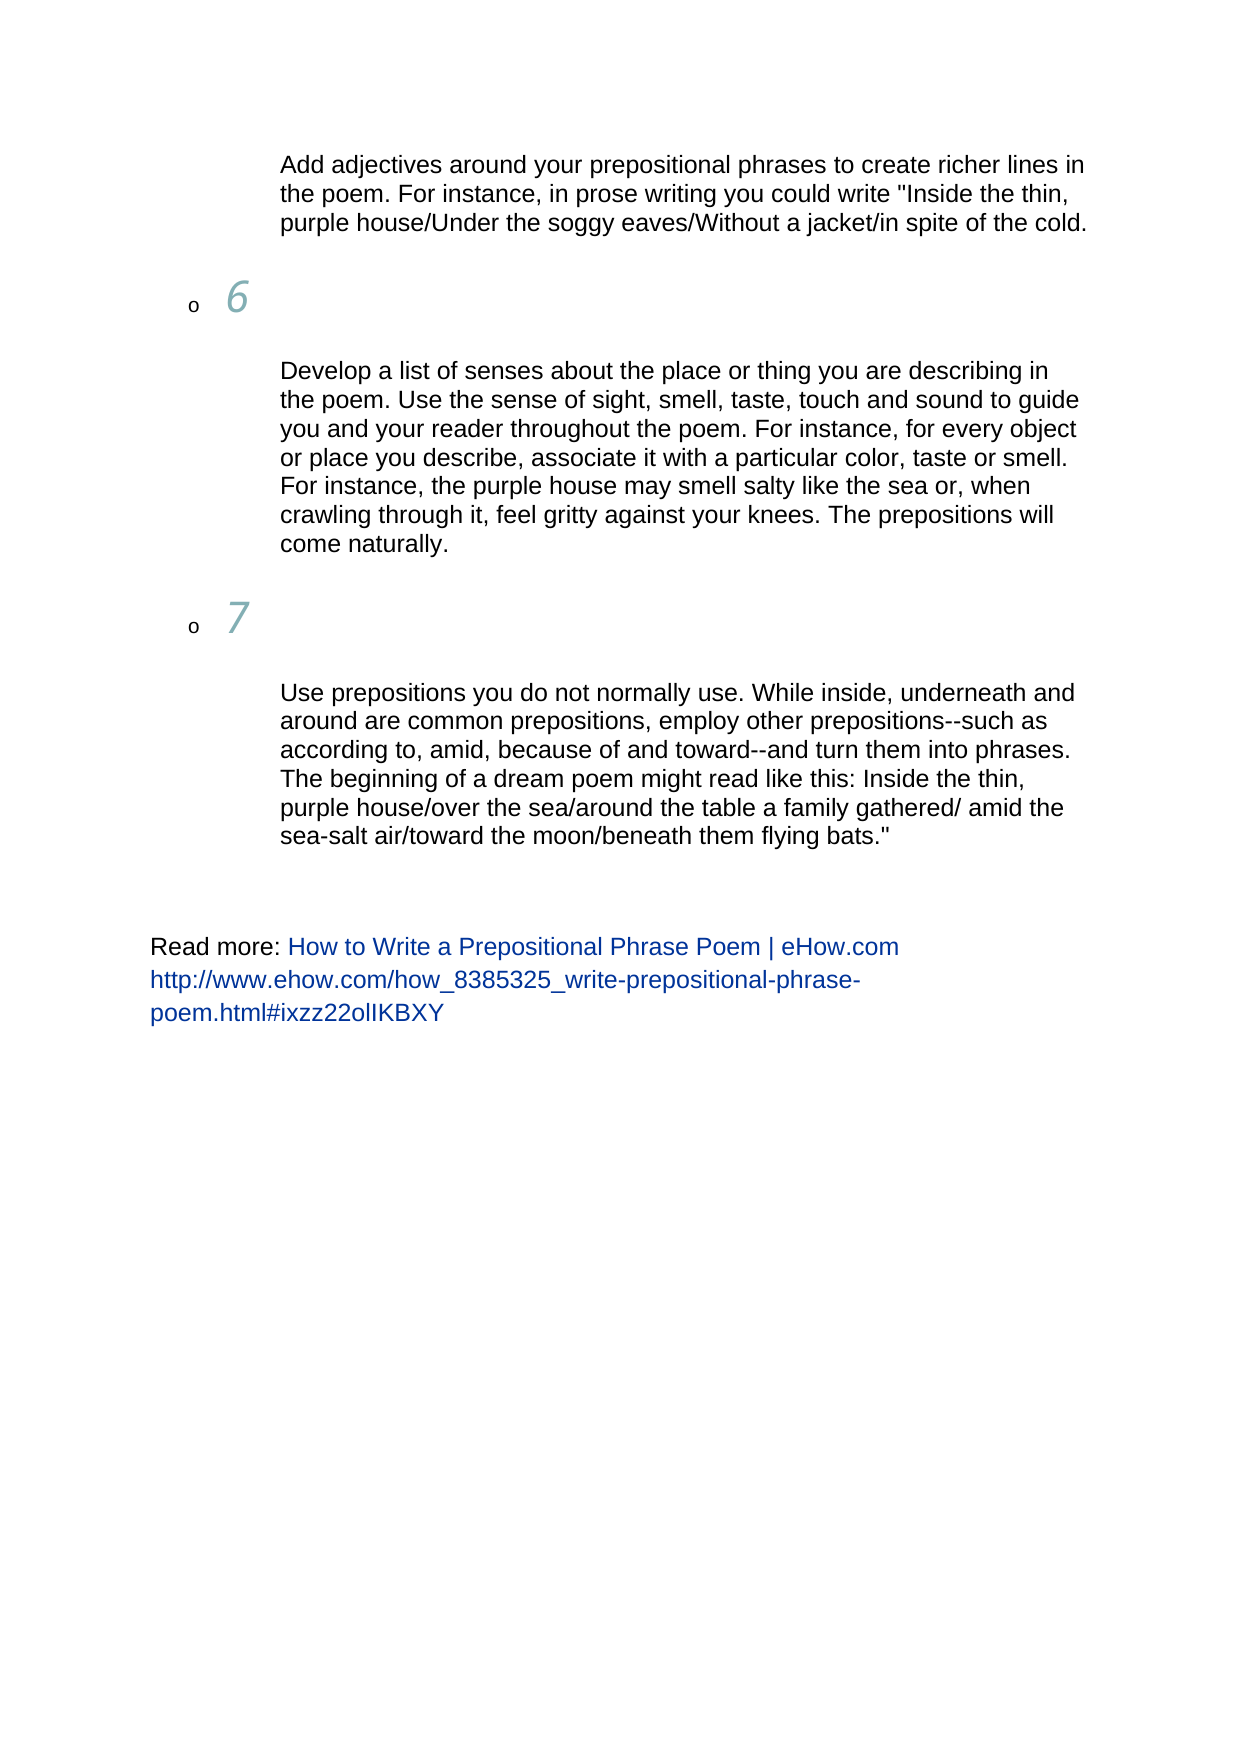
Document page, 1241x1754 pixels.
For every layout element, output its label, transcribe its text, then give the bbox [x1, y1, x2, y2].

list 7 [187, 587, 1090, 646]
text Use prepositions you do not normally use. While inside, underneath and around are common prepositions, employ other prepositions--such as according to, amid, because of and toward--and turn them into phrases. The beginning of a dream poem might read like this: Inside the thin, purple house/over the sea/around the table a family gathered/ amid the sea-salt air/toward the moon/beneath them flying bats." [280, 677, 1090, 850]
text Read more: How to Write a Prepositional Phrase Poem | eHow.com http://www.ehow.com/how_8385325_write-prepositional-phrase-poem.html#ixzz22olIKBXY [150, 866, 1090, 1026]
text Add adjectives around your prepositional phrases to create richer lines in the poem. For instance, in prose writing you could write "Inside the thin, purple house/Under the soggy eaves/Without a jacket/in spite of the cold. [280, 150, 1090, 236]
list 6 [187, 265, 1090, 325]
text Develop a list of senses about the place or thing you are describing in the poem. Use the sense of sight, smell, taste, touch and sound to guide you and your reader throughout the poem. For instance, for every object or place you describe, associate it with a particular color, taste or smell. For instance, the purple house may smell salty like the sea or, when crawling through it, feel gritty against your knees. The prepositions will come naturally. [280, 356, 1090, 557]
